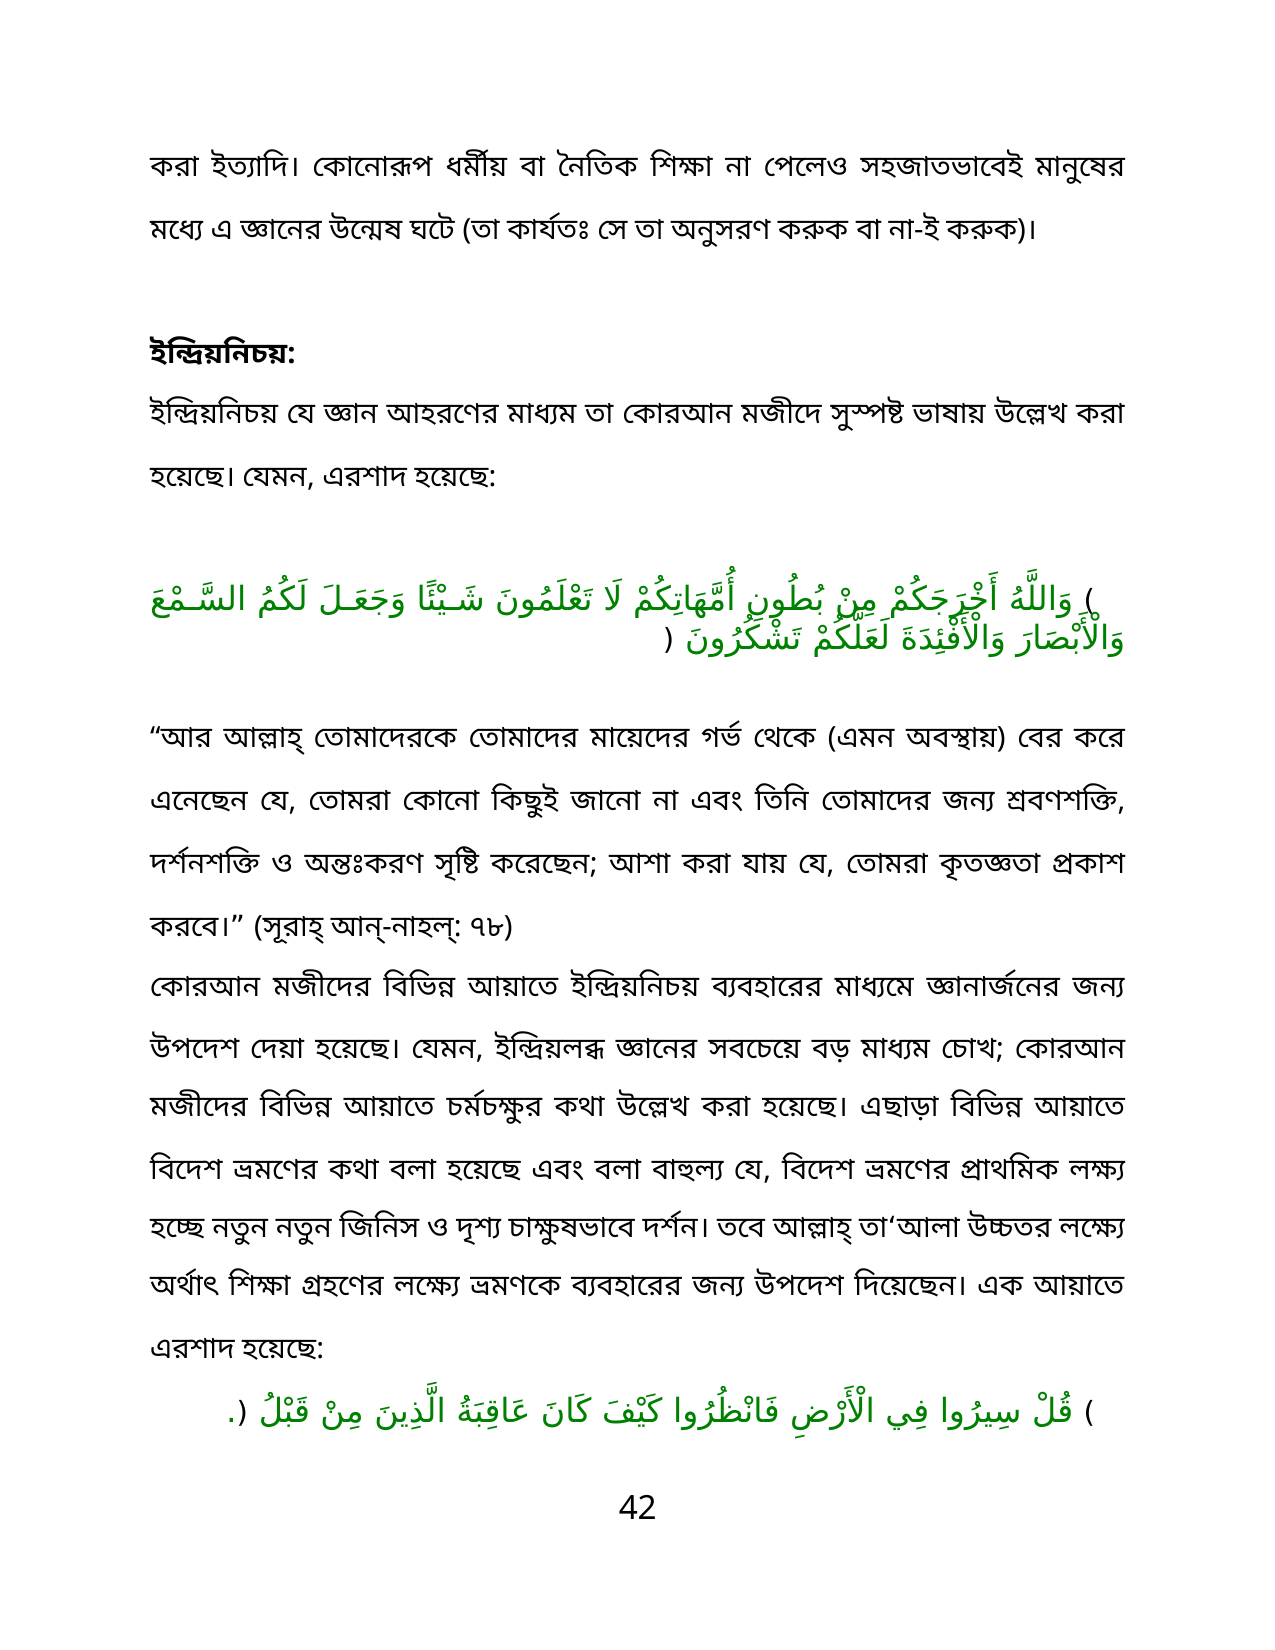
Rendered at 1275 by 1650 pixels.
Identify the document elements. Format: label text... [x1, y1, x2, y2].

text “আর আল্লাহ্ তোমাদেরকে তোমাদের মায়েদের গর্ভ থেকে (এমন অবস্থায়) বের করে এনেছেন যে, তোমরা কোনো কিছুই জানো না এবং তিনি তোমাদের জন্য শ্রবণশক্তি, দর্শনশক্তি ও অন্তঃকরণ সৃষ্টি করেছেন; আশা করা যায় যে, তোমরা কৃতজ্ঞতা প্রকাশ করবে।” (সূরাহ্ আন্-নাহল্: ৭৮) [150, 716, 1125, 948]
text কোরআন মজীদের বিভিন্ন আয়াতে ইন্দ্রিয়নিচয় ব্যবহারের মাধ্যমে জ্ঞানার্জনের জন্য উপদেশ দেয়া হয়েছে। যেমন, ইন্দ্রিয়লব্ধ জ্ঞানের সবচেয়ে বড় মাধ্যম চোখ; কোরআন মজীদের বিভিন্ন আয়াতে চর্মচক্ষুর কথা উল্লেখ করা হয়েছে। এছাড়া বিভিন্ন আয়াতে বিদেশ ভ্রমণের কথা বলা হয়েছে এবং বলা বাহুল্য যে, বিদেশ ভ্রমণের প্রাথমিক লক্ষ্য হচ্ছে নতুন নতুন জিনিস ও দৃশ্য চাক্ষুষভাবে দর্শন। তবে আল্লাহ্ তা‘আলা উচ্চতর লক্ষ্যে অর্থাৎ শিক্ষা গ্রহণের লক্ষ্যে ভ্রমণকে ব্যবহারের জন্য উপদেশ দিয়েছেন। এক আয়াতে এরশাদ হয়েছে: [150, 969, 1125, 1371]
text ইন্দ্রিয়নিচয়: [150, 332, 1125, 375]
text ) وَاللَّهُ أَخْرَجَكُمْ مِنْ بُطُونِ أُمَّهَاتِكُمْ لَا تَعْلَمُونَ شَيْئًا وَجَعَلَ لَكُمُ السَّمْعَ وَالْأَبْصَارَ وَالْأَفْئِدَةَ لَعَلَّكُمْ تَشْكُرُونَ ( [150, 579, 1125, 657]
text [150, 150, 1125, 251]
text ) قُلْ سِيرُوا فِي الْأَرْضِ فَانْظُرُوا كَيْفَ كَانَ عَاقِبَةُ الَّذِينَ مِنْ قَبْلُ (. [150, 1392, 1125, 1431]
text ইন্দ্রিয়নিচয় যে জ্ঞান আহরণের মাধ্যম তা কোরআন মজীদে সুস্পষ্ট ভাষায় উল্লেখ করা হয়েছে। যেমন, এরশাদ হয়েছে: [150, 397, 1125, 498]
